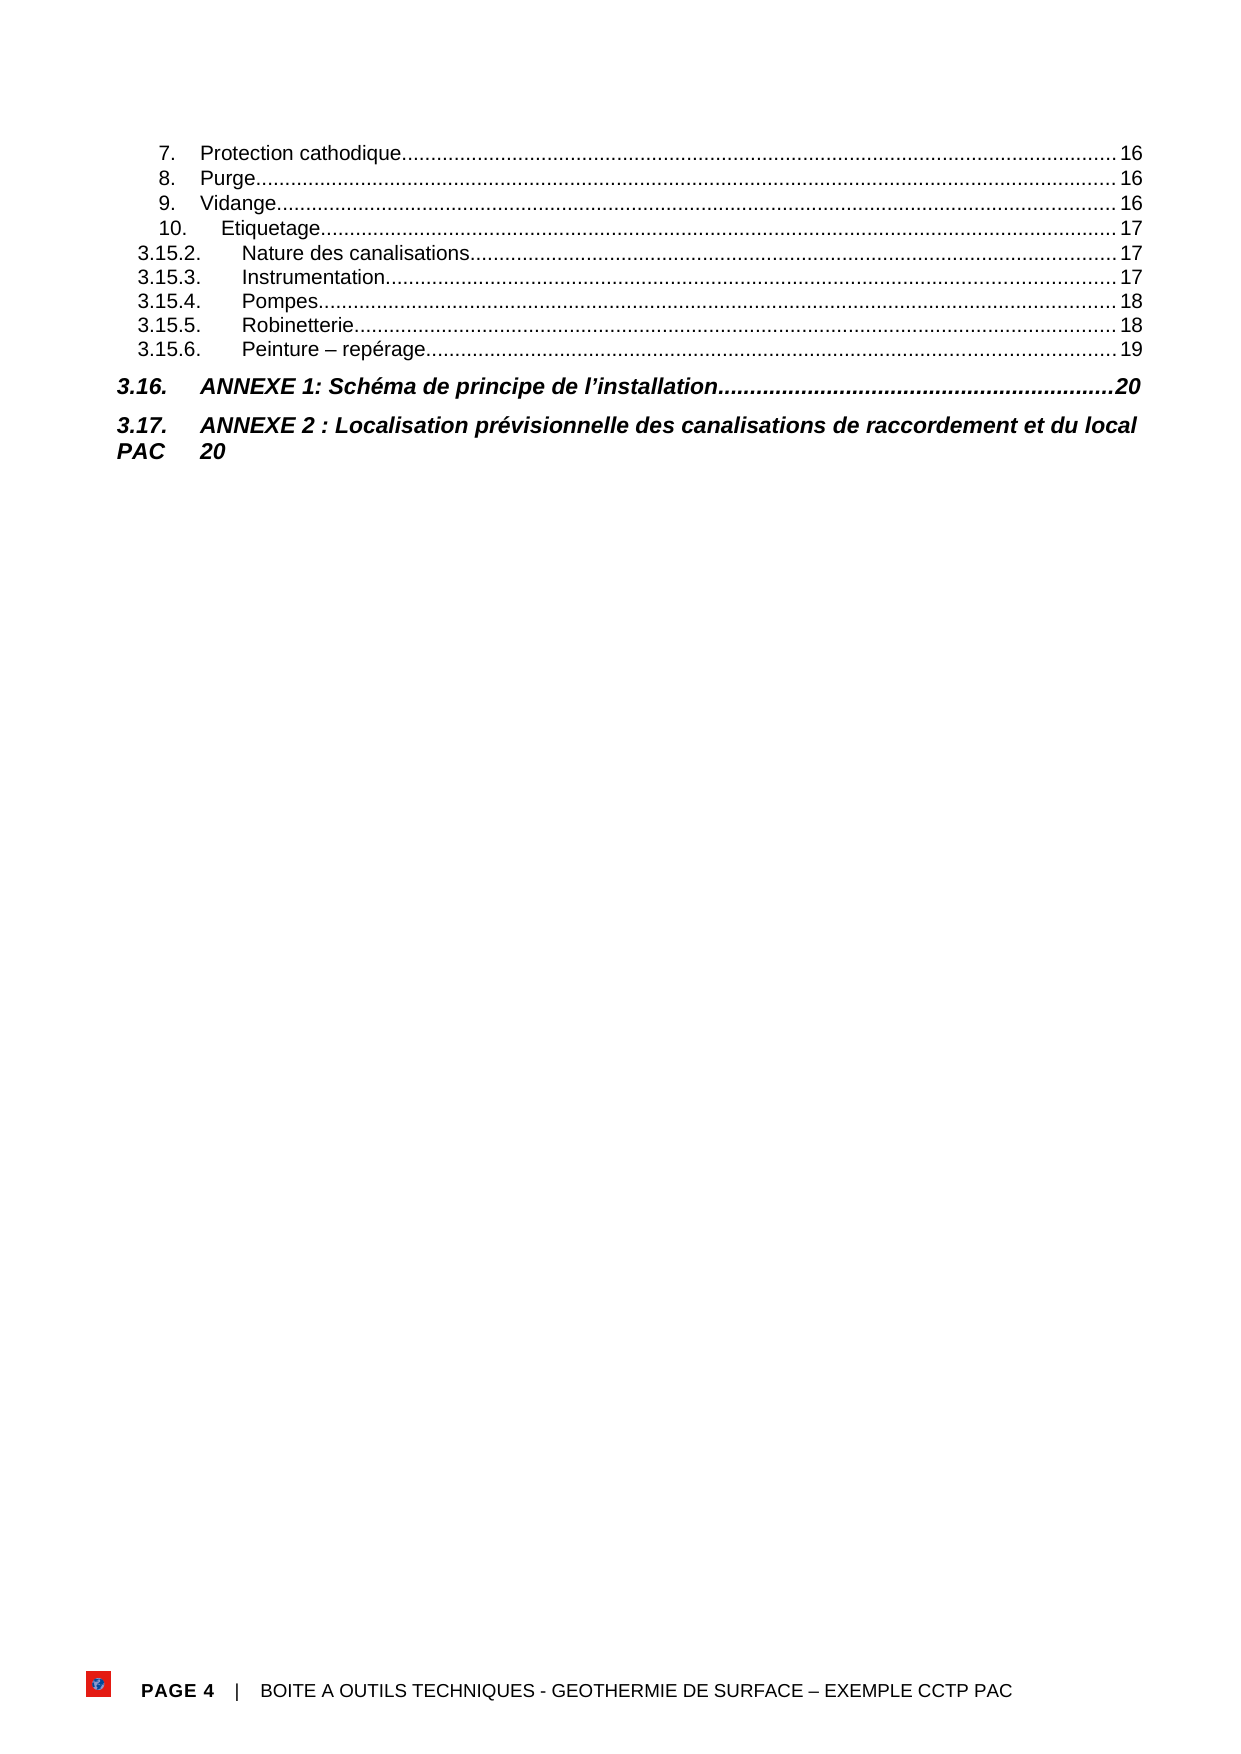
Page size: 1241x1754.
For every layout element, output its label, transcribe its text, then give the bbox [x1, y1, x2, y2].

text 3.15.6. Peinture – repérage 19 [137, 336, 1144, 360]
text 3.16. ANNEXE 1: Schéma de principe de l’installation 20 [117, 373, 1144, 399]
text 8. Purge 16 [158, 166, 1144, 191]
text 3.15.5. Robinetterie 18 [137, 312, 1144, 336]
text 10. Etiquetage 17 [158, 216, 1144, 241]
text 3.15.3. Instrumentation 17 [137, 264, 1144, 288]
text 3.15.2. Nature des canalisations 17 [137, 241, 1144, 264]
text 9. Vidange 16 [158, 191, 1144, 216]
text 7. Protection cathodique 16 [158, 141, 1144, 166]
text 3.15.4. Pompes 18 [137, 288, 1144, 312]
text 3.17. ANNEXE 2 : Localisation prévisionnelle des canalisations de raccordement et du local PAC 20 [117, 412, 1144, 464]
picture [86, 1671, 111, 1697]
